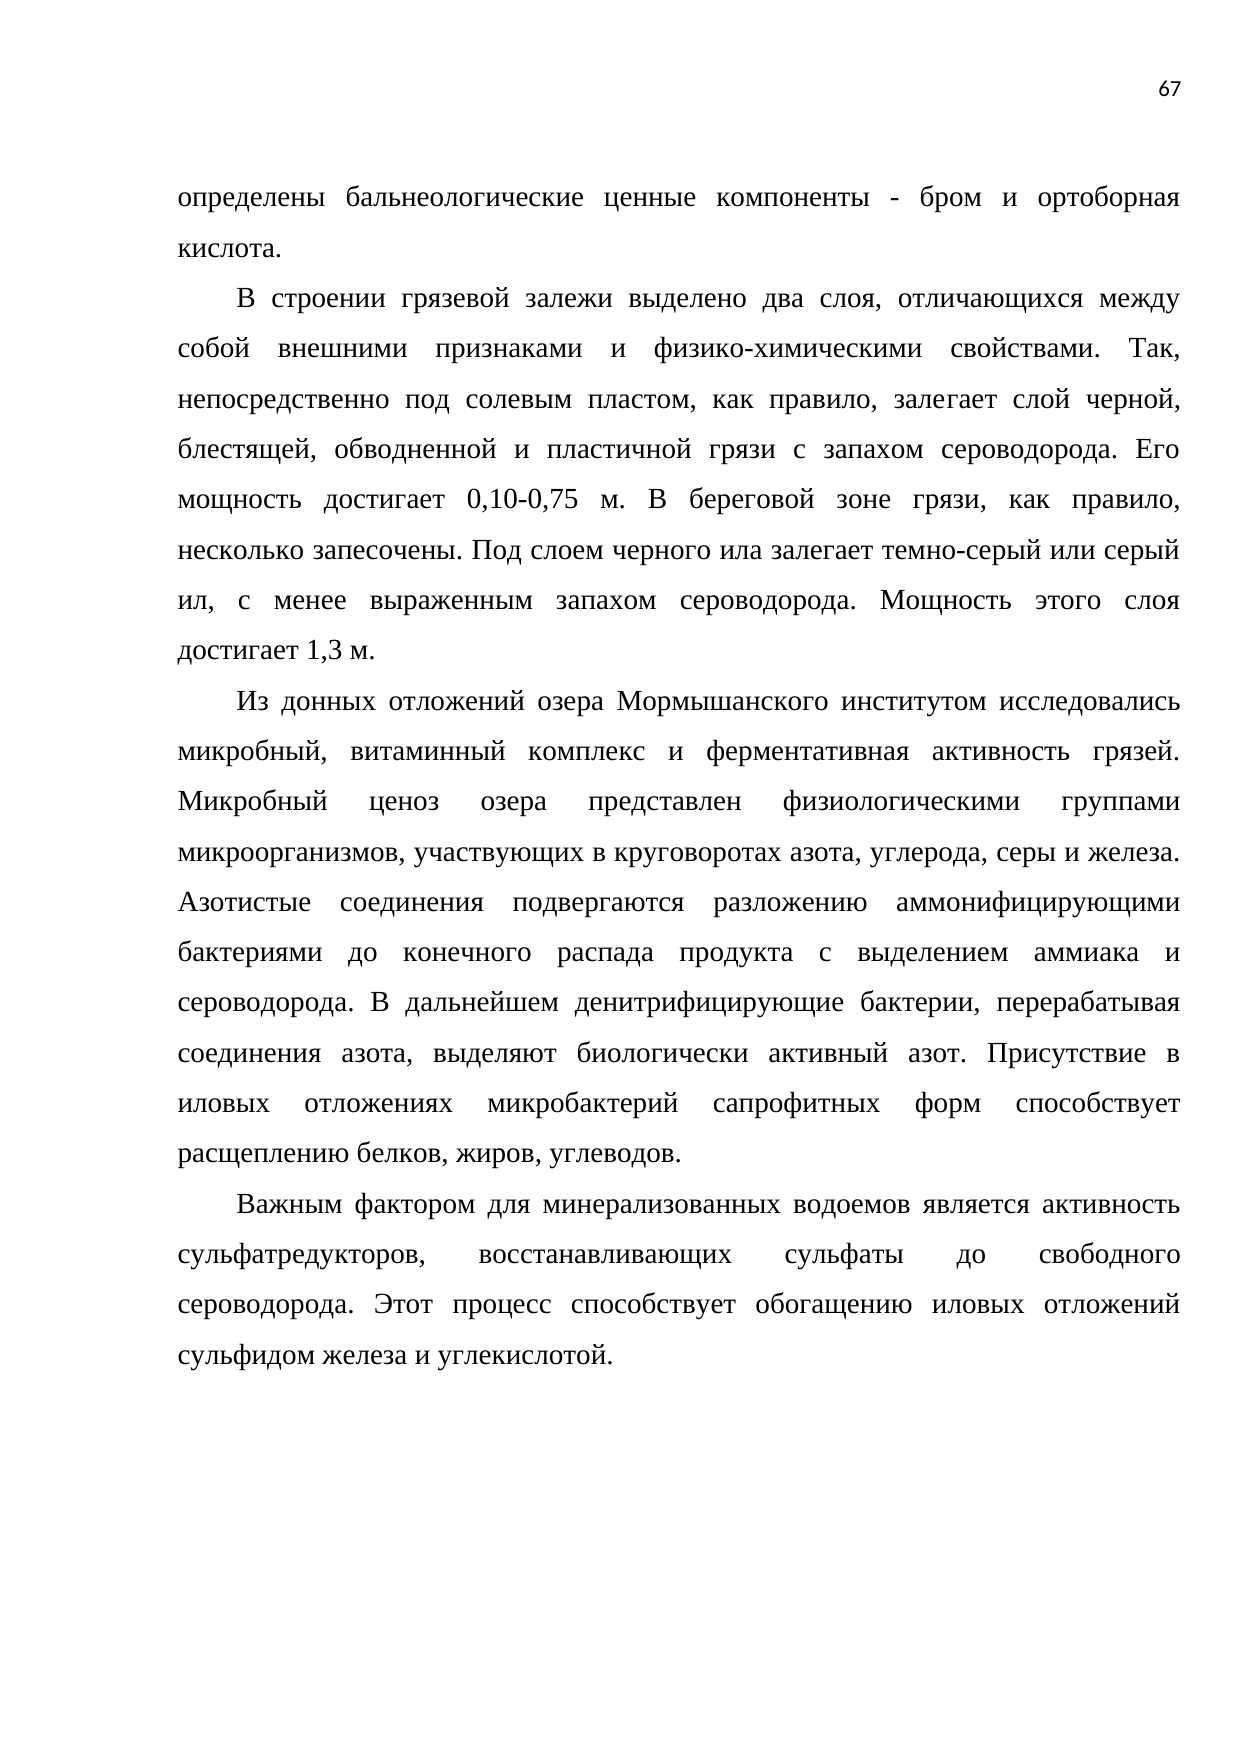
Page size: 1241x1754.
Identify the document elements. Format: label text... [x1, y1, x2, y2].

text В строении грязевой залежи выделено два слоя, отличающихся между собой внешними признаками и физико-химическими свойствами. Так, непосредственно под солевым пластом, как правило, залегает слой черной, блестящей, обводненной и пластичной грязи с запахом сероводорода. Его мощность достигает 0,10-. В береговой зоне грязи, как правило, несколько запесочены. Под слоем черного ила залегает темно-серый или серый ил, с менее выраженным запахом сероводорода. Мощность этого слоя достигает . [177, 280, 1181, 666]
text Важным фактором для минерализованных водоемов является активность сульфатредукторов, восстанавливающих сульфаты до свободного сероводорода. Этот процесс способствует обогащению иловых отложений сульфидом железа и углекислотой. [177, 1186, 1181, 1370]
text Из донных отложений озера Мормышанского институтом исследовались микробный, витаминный комплекс и ферментативная активность грязей. Микробный ценоз озера представлен физиологическими группами микроорганизмов, участвующих в круговоротах азота, углерода, серы и железа. Азотистые соединения подвергаются разложению аммонифицирующими бактериями до конечного распада продукта с выделением аммиака и сероводорода. В дальнейшем денитрифицирующие бактерии, перерабатывая соединения азота, выделяют биологически активный азот. Присутствие в иловых отложениях микробактерий сапрофитных форм способствует расщеплению белков, жиров, углеводов. [177, 683, 1181, 1169]
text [177, 179, 1181, 263]
